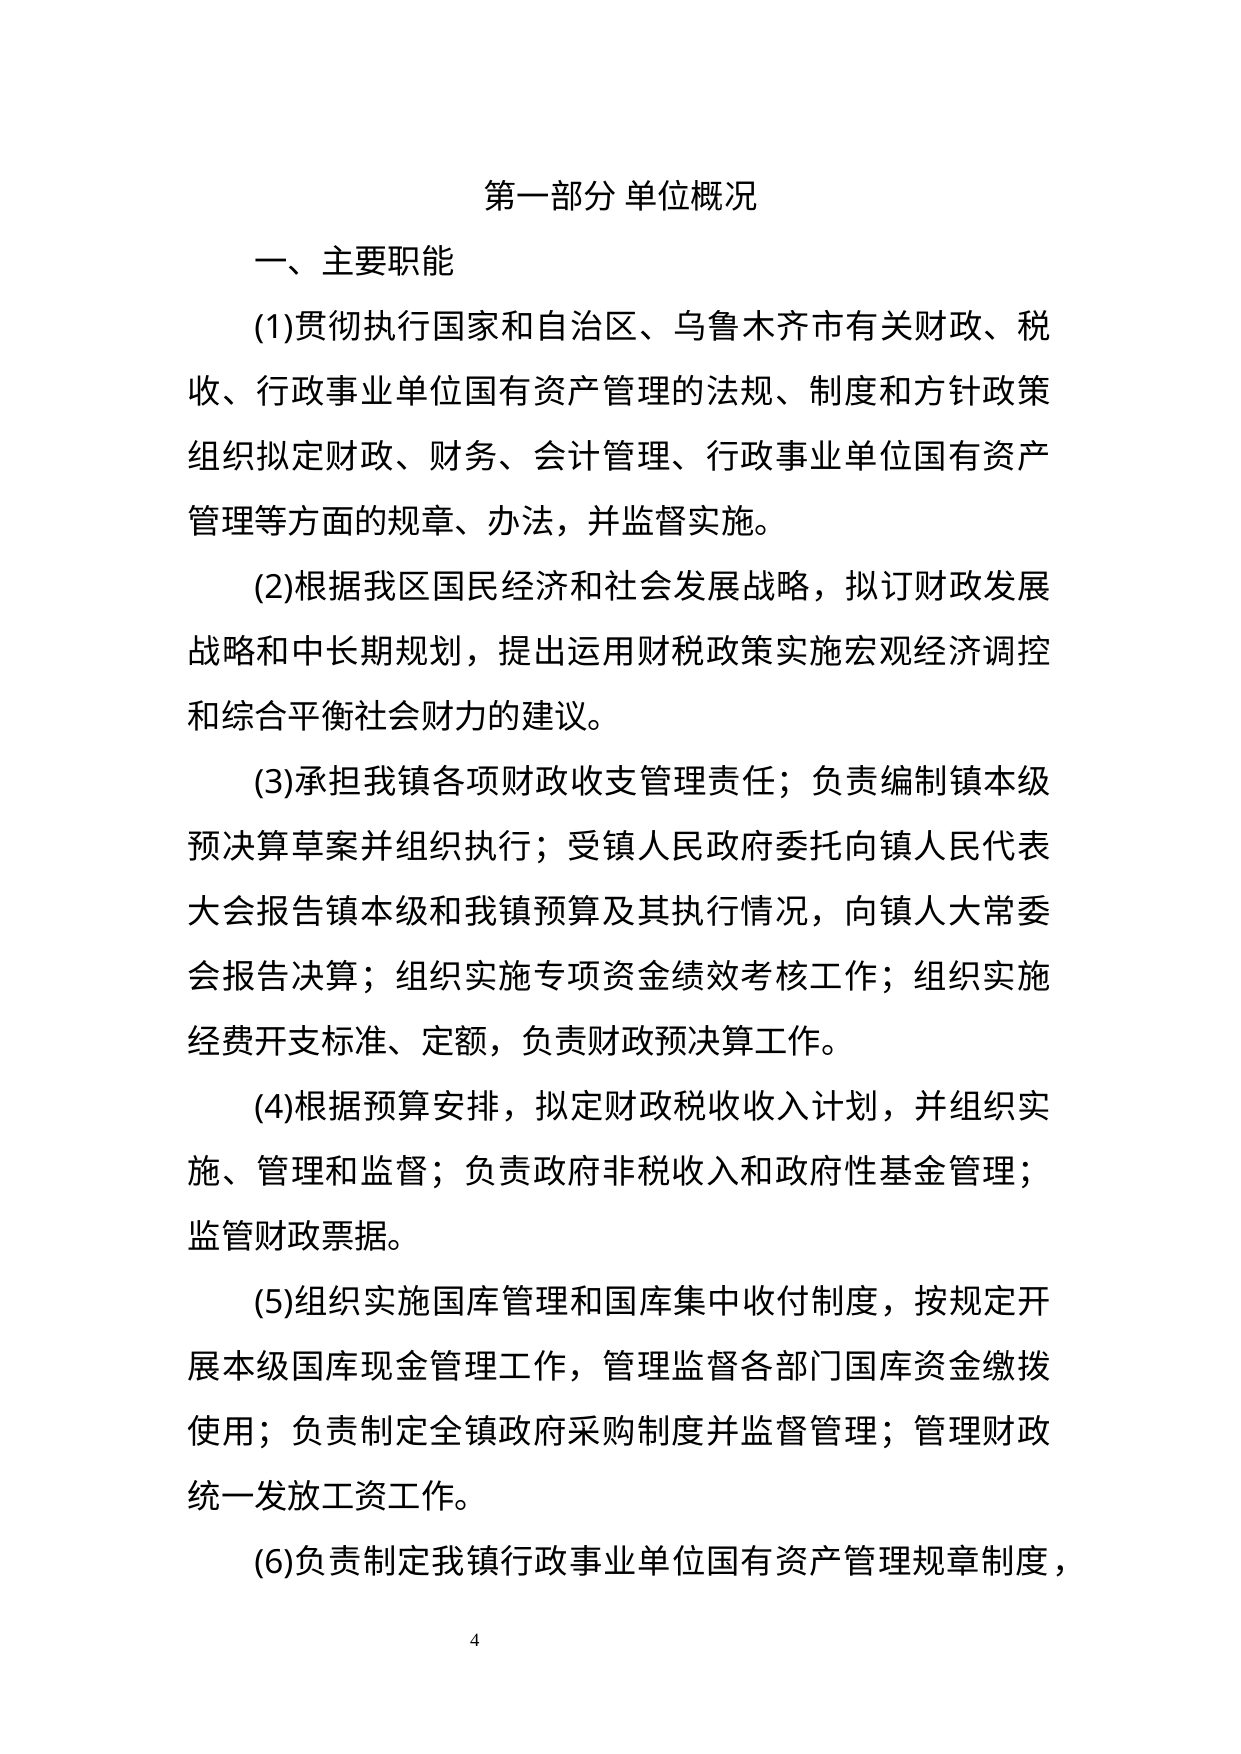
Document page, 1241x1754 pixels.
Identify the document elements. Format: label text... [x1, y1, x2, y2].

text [187, 1527, 1053, 1592]
text (3)承担我镇各项财政收支管理责任；负责编制镇本级预决算草案并组织执行；受镇人民政府委托向镇人民代表大会报告镇本级和我镇预算及其执行情况，向镇人大常委会报告决算；组织实施专项资金绩效考核工作；组织实施经费开支标准、定额，负责财政预决算工作。 [187, 747, 1053, 1072]
text (4)根据预算安排，拟定财政税收收入计划，并组织实施、管理和监督；负责政府非税收入和政府性基金管理；监管财政票据。 [187, 1072, 1053, 1267]
text (5)组织实施国库管理和国库集中收付制度，按规定开展本级国库现金管理工作，管理监督各部门国库资金缴拨使用；负责制定全镇政府采购制度并监督管理；管理财政统一发放工资工作。 [187, 1267, 1053, 1527]
text (2)根据我区国民经济和社会发展战略，拟订财政发展战略和中长期规划，提出运用财税政策实施宏观经济调控和综合平衡社会财力的建议。 [187, 552, 1053, 747]
text 一、主要职能 [187, 227, 1053, 292]
text (1)贯彻执行国家和自治区、乌鲁木齐市有关财政、税收、行政事业单位国有资产管理的法规、制度和方针政策；组织拟定财政、财务、会计管理、行政事业单位国有资产管理等方面的规章、办法，并监督实施。 [187, 292, 1053, 552]
text 第一部分 单位概况 [187, 162, 1053, 227]
